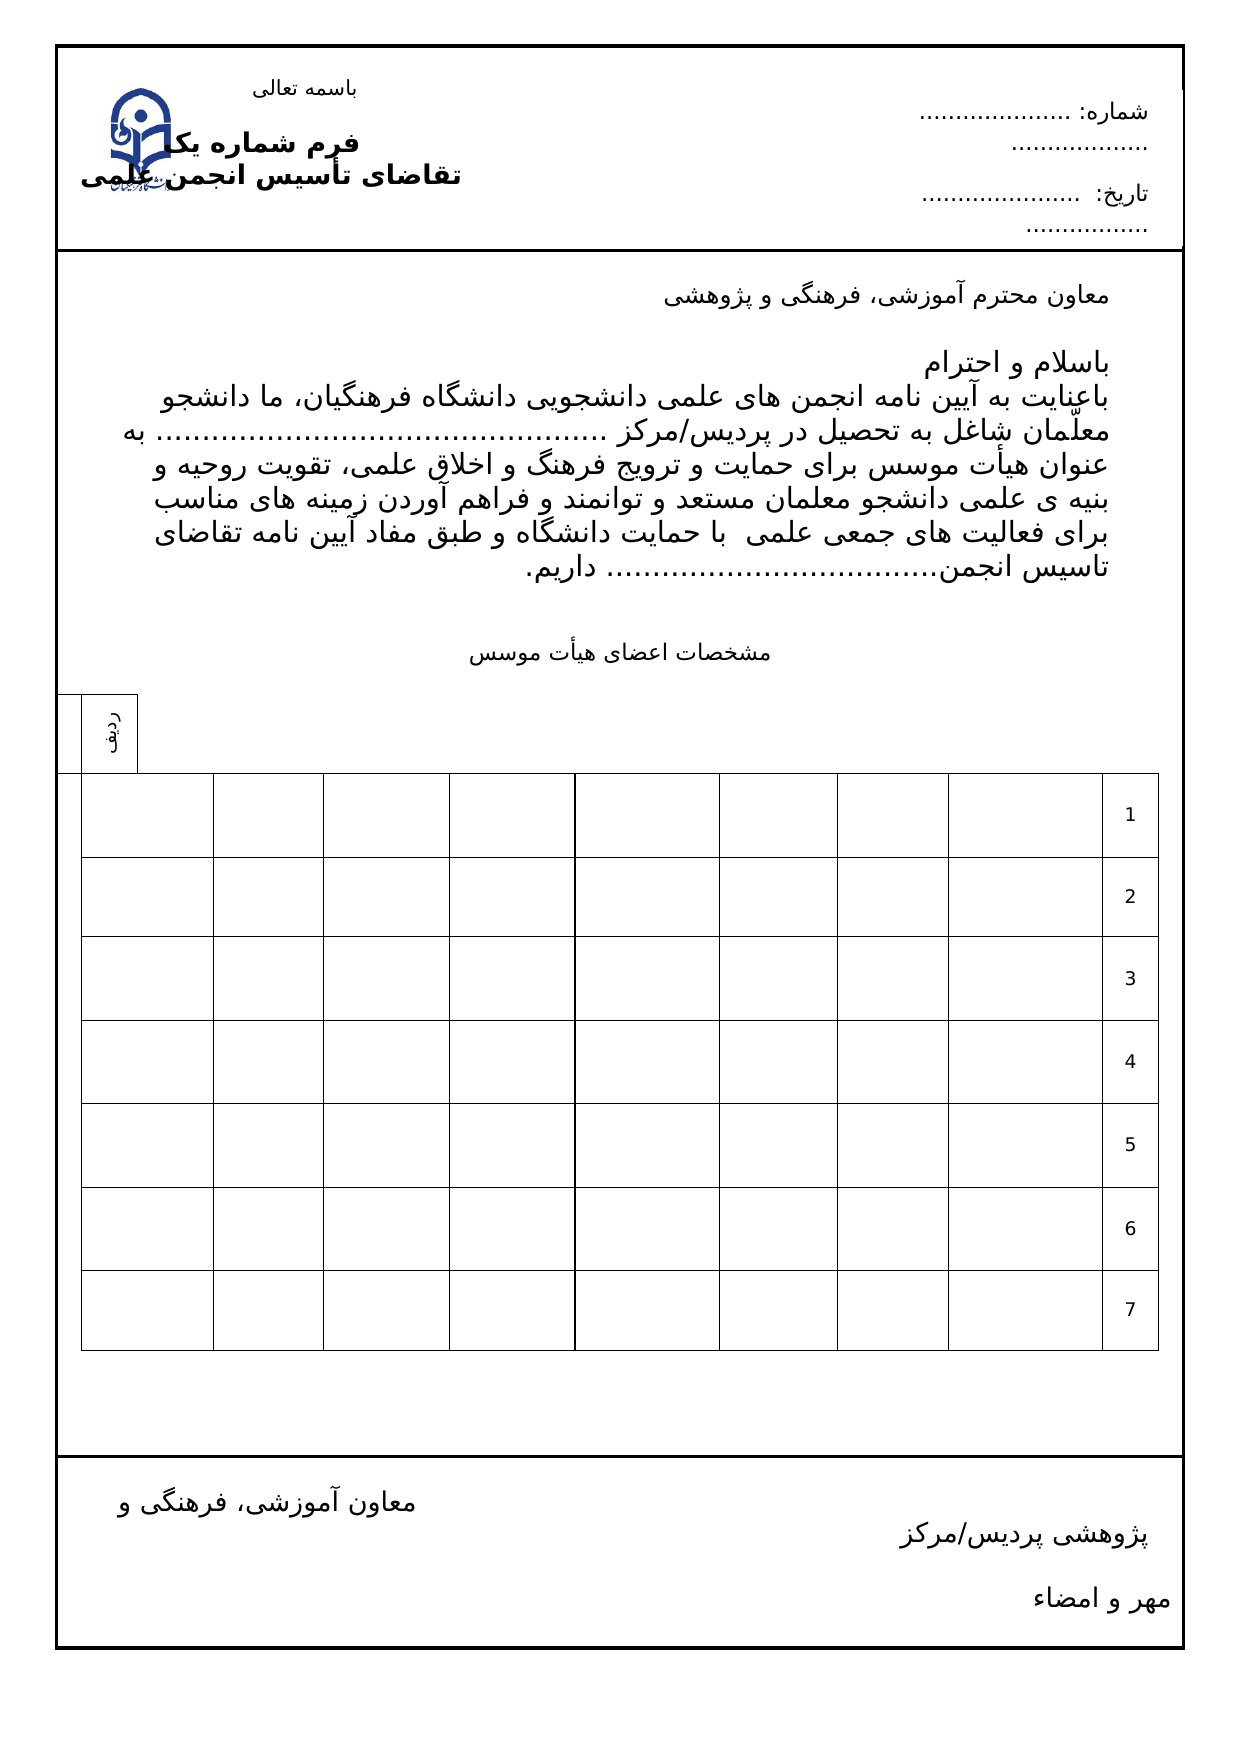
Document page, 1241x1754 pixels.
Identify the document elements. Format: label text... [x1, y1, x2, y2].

table_header باسمه تعالی فرم شماره یک تقاضای تأسیس انجمن علمی [58, 48, 1182, 249]
table_cell معاون آموزشی، فرهنگی و پژوهشی پردیس/مرکز مهر و امضاء [58, 1458, 1182, 1646]
table_cell معاون محترم آموزشی، فرهنگی و پژوهشی باسلام و احترام باعنایت به آیین نامه انجمن های علمی دانشجویی دانشگاه فرهنگیان، ما دانشجو معلّمان شاغل به تحصیل در پردیس/مرکز ................................................. به عنوان هیأت موسس برای حمایت و ترویج فرهنگ و اخلاق علمی، تقویت روحیه و بنیه ی علمی دانشجو معلمان مستعد و توانمند و فراهم آوردن زمینه های مناسب برای فعالیت های جمعی علمی با حمایت دانشگاه و طبق مفاد آیین نامه تقاضای تاسیس انجمن.................................... داریم. مشخصات اعضای هیأت موسس [58, 252, 1182, 1455]
